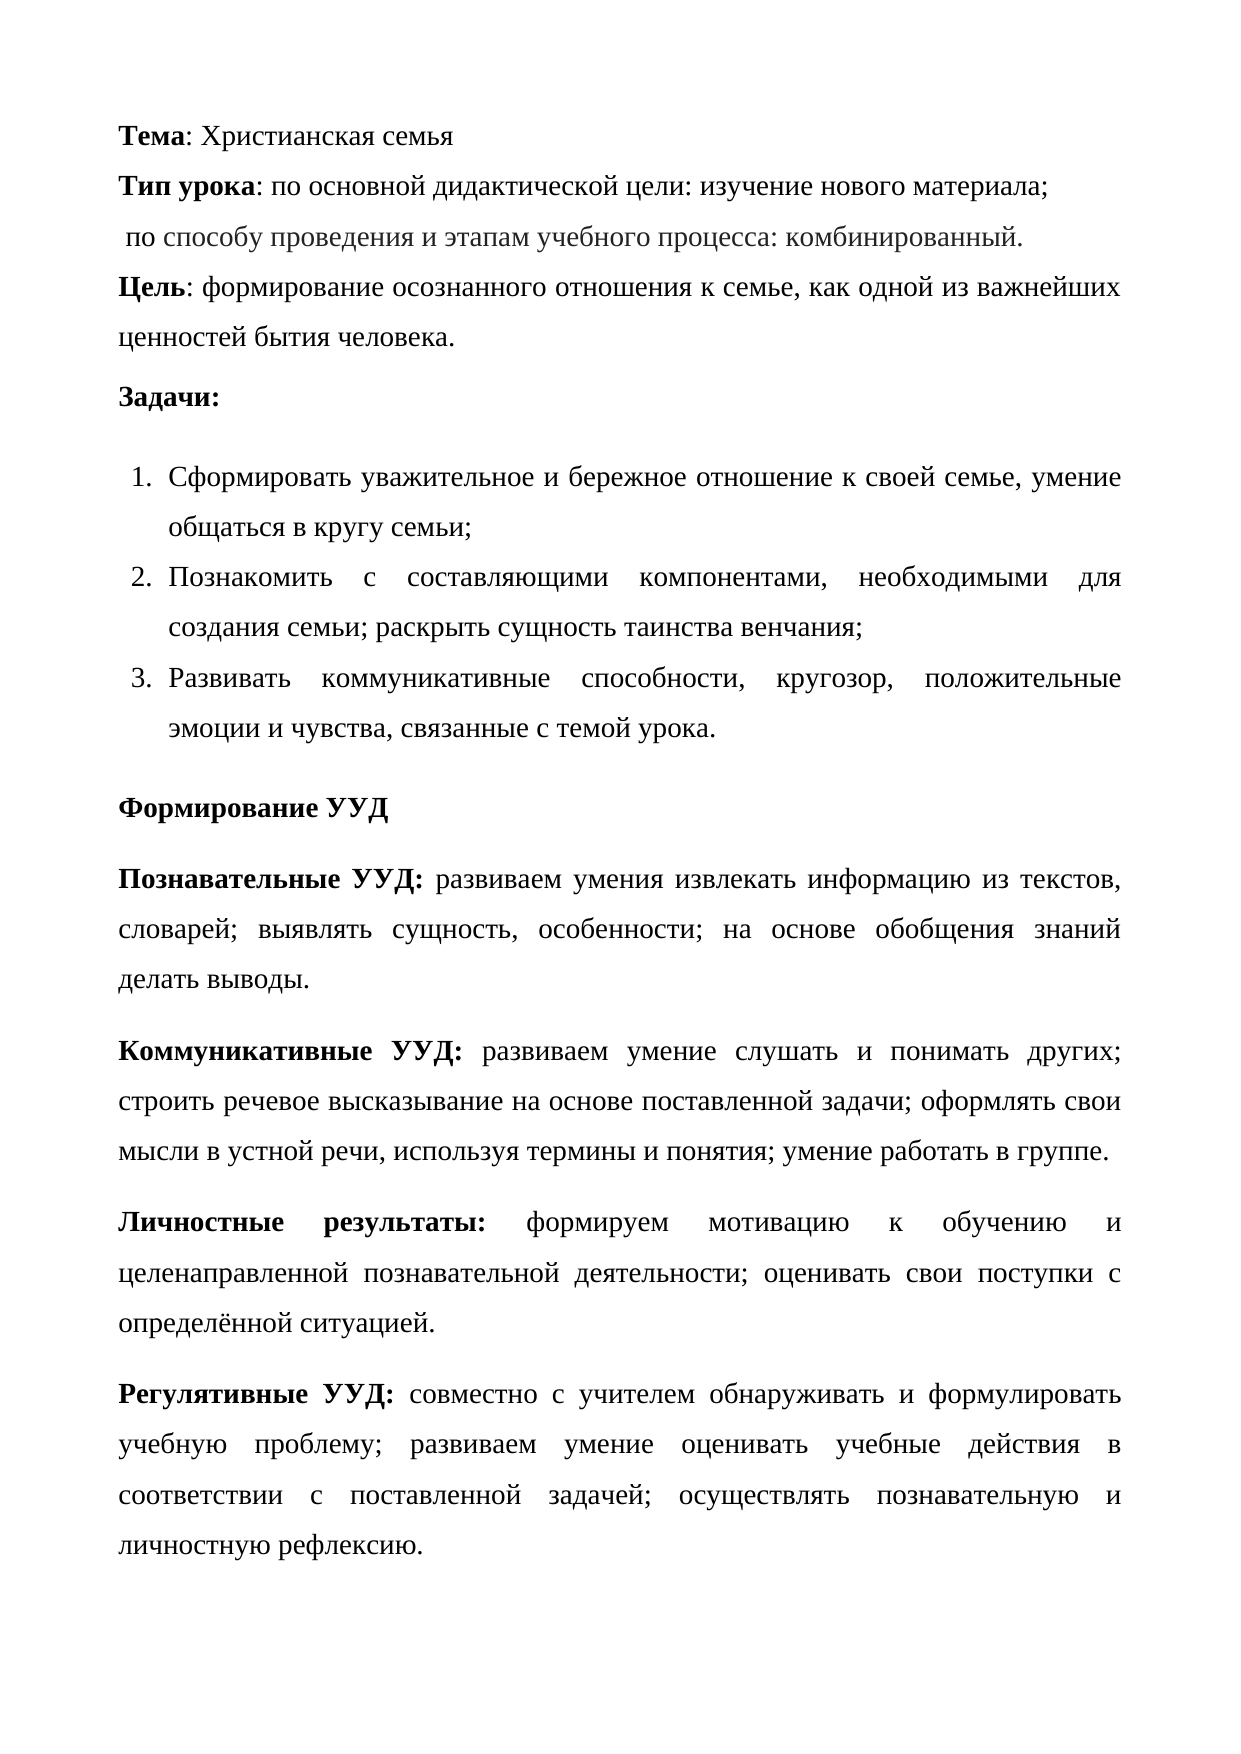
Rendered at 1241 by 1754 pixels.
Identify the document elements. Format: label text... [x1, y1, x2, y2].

text по способу проведения и этапам учебного процесса: комбинированный. [118, 219, 1122, 252]
list Сформировать уважительное и бережное отношение к своей семье, умение общаться в кругу семьи; [131, 459, 1122, 542]
text Цель: формирование осознанного отношения к семье, как одной из важнейших ценностей бытия человека. [118, 269, 1122, 353]
text Формирование УУД [118, 790, 1122, 823]
text Тема: Христианская семья [118, 118, 1122, 152]
text Регулятивные УУД: совместно с учителем обнаруживать и формулировать учебную проблему; развиваем умение оценивать учебные действия в соответствии с поставленной задачей; осуществлять познавательную и личностную рефлексию. [118, 1376, 1122, 1561]
text Личностные результаты: формируем мотивацию к обучению и целенаправленной познавательной деятельности; оценивать свои поступки с определённой ситуацией. [118, 1204, 1122, 1338]
text Коммуникативные УУД: развиваем умение слушать и понимать других; строить речевое высказывание на основе поставленной задачи; оформлять свои мысли в устной речи, используя термины и понятия; умение работать в группе. [118, 1033, 1122, 1167]
list Познакомить с составляющими компонентами, необходимыми для создания семьи; раскрыть сущность таинства венчания; [131, 559, 1122, 643]
text Задачи: [118, 379, 1122, 413]
text Познавательные УУД: развиваем умения извлекать информацию из текстов, словарей; выявлять сущность, особенности; на основе обобщения знаний делать выводы. [118, 861, 1122, 995]
text Тип урока: по основной дидактической цели: изучение нового материала; [118, 168, 1122, 202]
list Развивать коммуникативные способности, кругозор, положительные эмоции и чувства, связанные с темой урока. [131, 660, 1122, 744]
